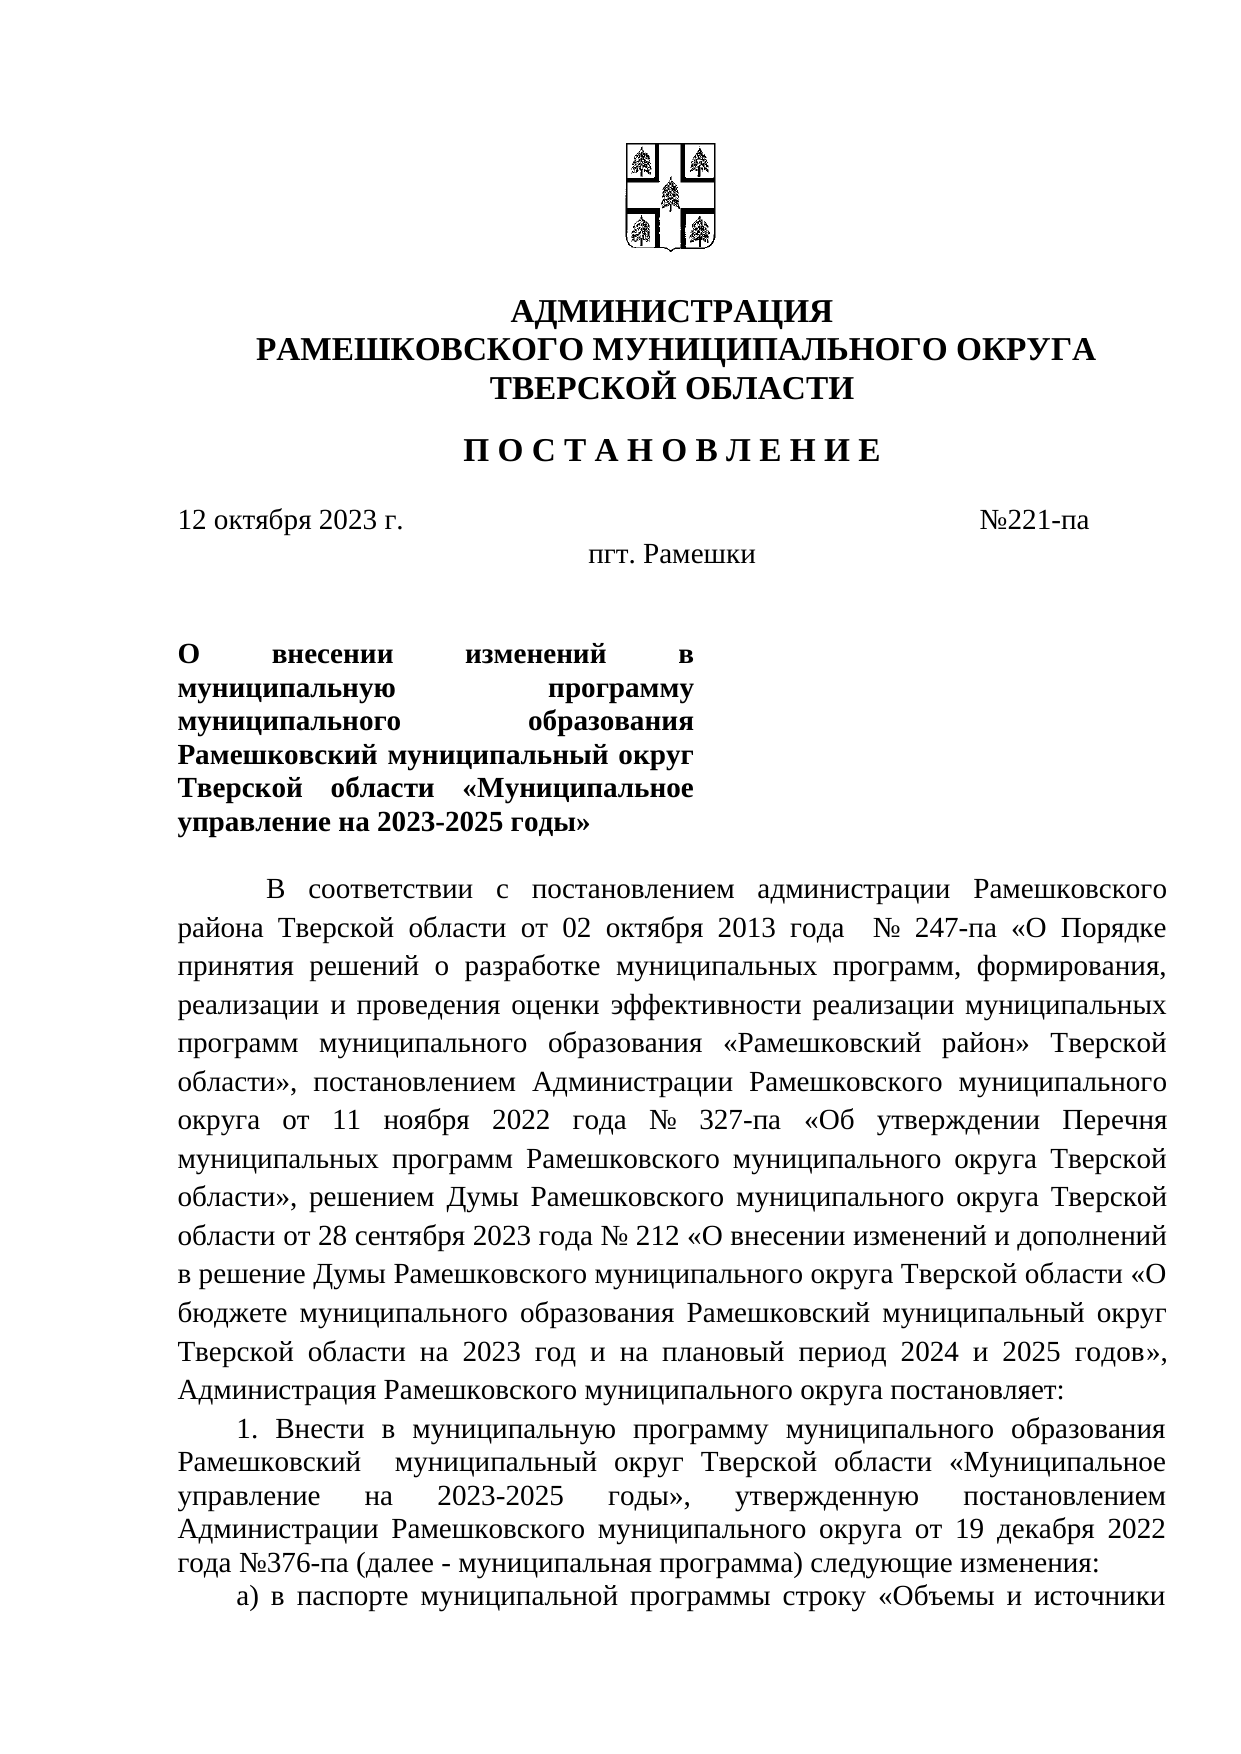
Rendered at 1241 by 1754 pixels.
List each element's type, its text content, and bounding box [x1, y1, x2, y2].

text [177, 1578, 1167, 1612]
text 1. Внести в муниципальную программу муниципального образования Рамешковский муниципальный округ Тверской области «Муниципальное управление на 2023-2025 годы», утвержденную постановлением Администрации Рамешковского муниципального округа от 19 декабря 2022 года №376-па (далее - муниципальная программа) следующие изменения: [177, 1411, 1167, 1578]
text ТВЕРСКОЙ ОБЛАСТИ [177, 368, 1167, 406]
text пгт. Рамешки [177, 536, 1167, 569]
table_header О внесении изменений в муниципальную программу муниципального образования Рамешковский муниципальный округ Тверской области «Муниципальное управление на 2023-2025 годы» [166, 636, 705, 871]
subtitle РАМЕШКОВСКОГО МУНИЦИПАЛЬНОГО ОКРУГА [177, 330, 1167, 368]
picture [621, 142, 722, 258]
text В соответствии с постановлением администрации Рамешковского района Тверской области от 02 октября 2013 года № 247-па «О Порядке принятия решений о разработке муниципальных программ, формирования, реализации и проведения оценки эффективности реализации муниципальных программ муниципального образования «Рамешковский район» Тверской области», постановлением Администрации Рамешковского муниципального округа от 11 ноября 2022 года № 327-па «Об утверждении Перечня муниципальных программ Рамешковского муниципального округа Тверской области», решением Думы Рамешковского муниципального округа Тверской области от 28 сентября 2023 года № 212 «О внесении изменений и дополнений в решение Думы Рамешковского муниципального округа Тверской области «О бюджете муниципального образования Рамешковский муниципальный округ Тверской области на 2023 год и на плановый период 2024 и 2025 годов», Администрация Рамешковского муниципального округа постановляет: [177, 871, 1168, 1406]
text 12 октября 2023 г. №221-па [177, 502, 1167, 536]
text АДМИНИСТРАЦИЯ [177, 291, 1167, 330]
subtitle П О С Т А Н О В Л Е Н И Е [177, 430, 1167, 469]
